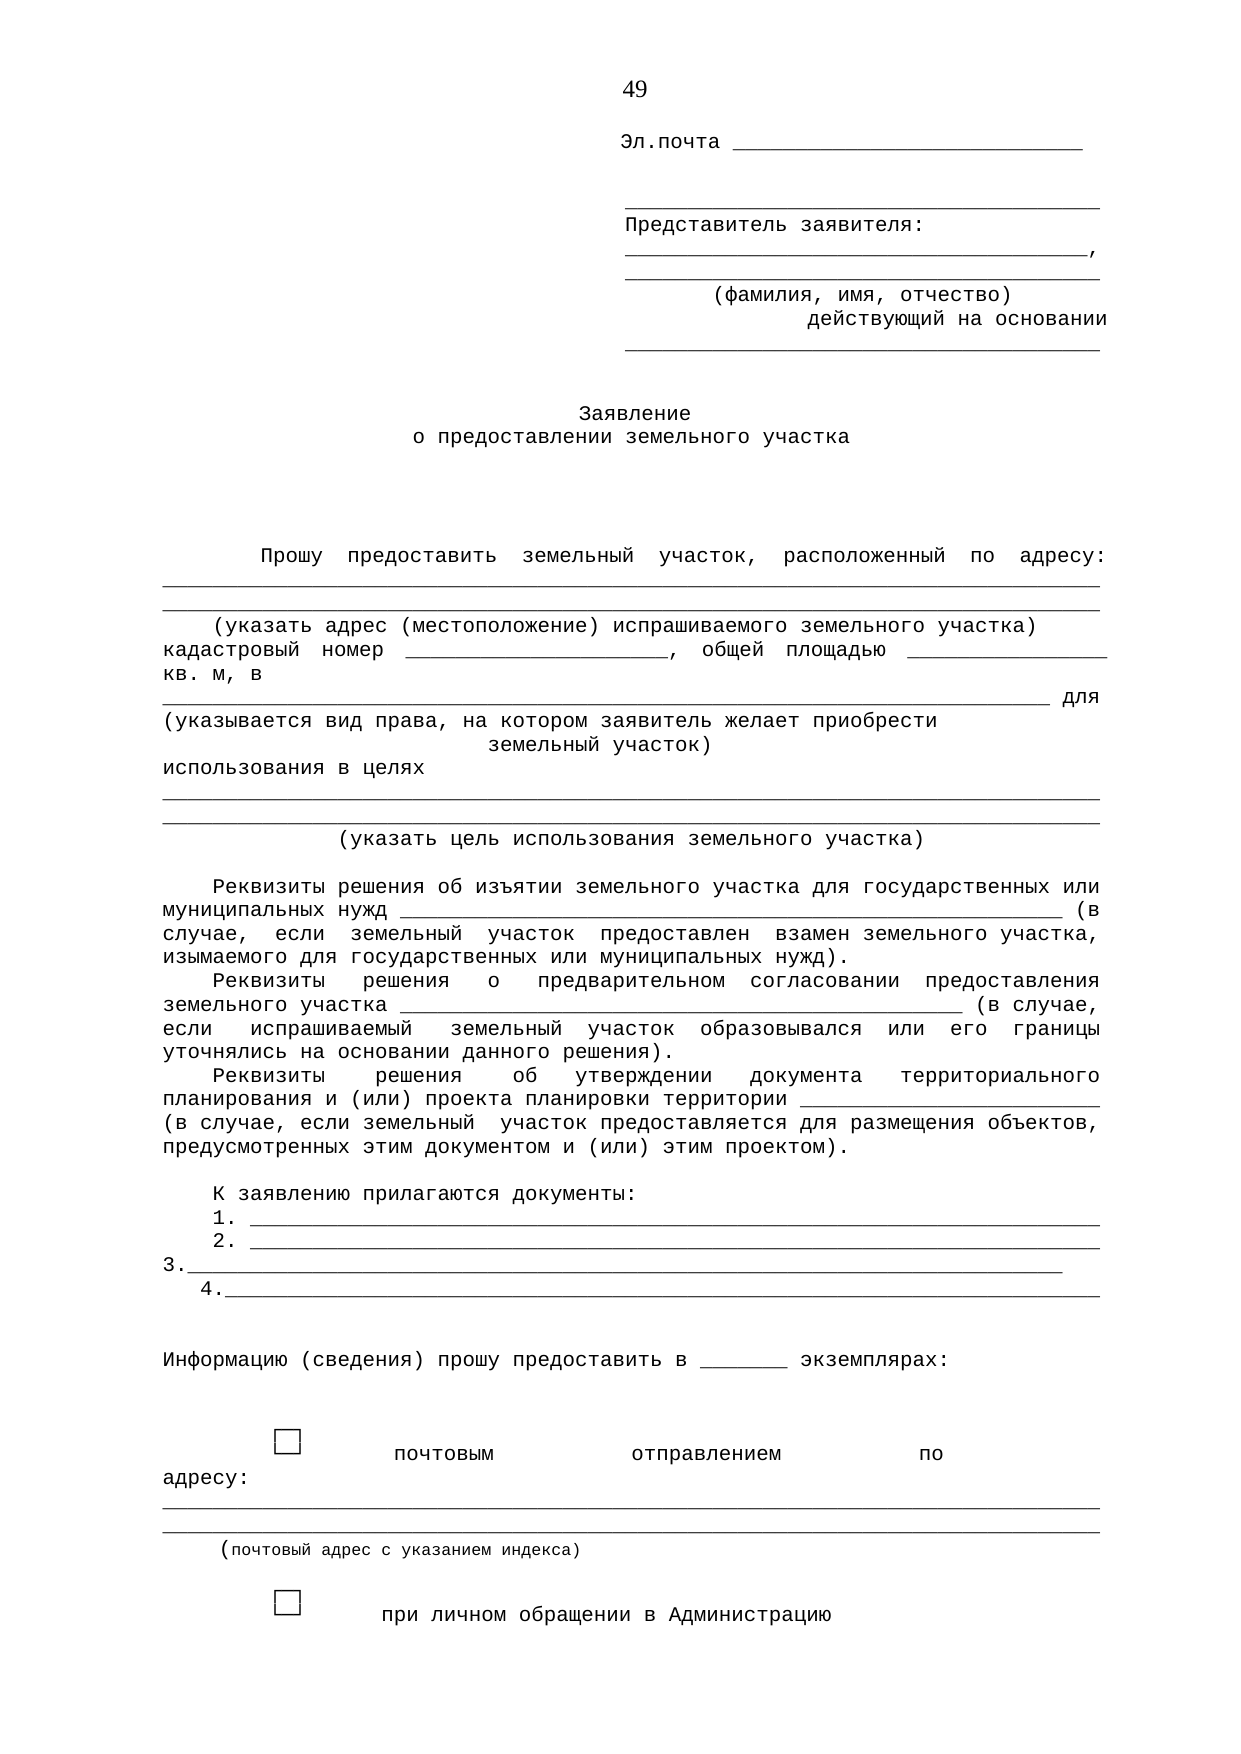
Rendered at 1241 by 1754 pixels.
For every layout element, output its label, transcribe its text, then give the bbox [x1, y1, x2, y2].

text о предоставлении земельного участка [162, 426, 1107, 450]
text Информацию (сведения) прошу предоставить в _______ экземплярах: [162, 1348, 1107, 1372]
text ______________________________________ [162, 261, 1107, 284]
text _____________________________________, [162, 237, 1107, 261]
text если испрашиваемый земельный участок образовывался или его границы [162, 1017, 1107, 1041]
text 1. ____________________________________________________________________ [162, 1207, 1107, 1230]
text ┌─┐ [162, 1419, 1107, 1443]
text действующий на основании [162, 308, 1107, 332]
text К заявлению прилагаются документы: [162, 1183, 1107, 1207]
text (фамилия, имя, отчество) [162, 284, 1107, 308]
text (указать цель использования земельного участка) [162, 828, 1107, 852]
text 2. ____________________________________________________________________ [162, 1230, 1107, 1254]
text случае, если земельный участок предоставлен взамен земельного участка, [162, 923, 1107, 947]
text предусмотренных этим документом и (или) этим проектом). [162, 1136, 1107, 1159]
text 4.______________________________________________________________________ [162, 1278, 1107, 1301]
text 3.______________________________________________________________________ [162, 1254, 1107, 1278]
text (указать адрес (местоположение) испрашиваемого земельного участка) [162, 616, 1107, 639]
text Реквизиты решения об изъятии земельного участка для государственных или [162, 876, 1107, 899]
text кадастровый номер _____________________, общей площадью ________________ кв. м, в [162, 639, 1107, 686]
text (почтовый адрес с указанием индекса) [162, 1538, 1107, 1561]
text └─┘ при личном обращении в Администрацию [162, 1604, 1107, 1627]
text уточнялись на основании данного решения). [162, 1041, 1107, 1065]
text планирования и (или) проекта планировки территории ________________________ [162, 1088, 1107, 1112]
text Реквизиты решения о предварительном согласовании предоставления [162, 970, 1107, 994]
text ___________________________________________________________________________ [162, 592, 1107, 616]
text ┌─┐ [162, 1580, 1107, 1604]
text (в случае, если земельный участок предоставляется для размещения объектов, [162, 1112, 1107, 1136]
text ______________________________________ [162, 332, 1107, 355]
subtitle Эл.почта ____________________________ [620, 131, 1107, 155]
text земельного участка _____________________________________________ (в случае, [162, 994, 1107, 1017]
text ______________________________________________________________________________________________________________________________________________________ [162, 1490, 1107, 1538]
text Заявление [162, 403, 1107, 426]
text Представитель заявителя: [162, 213, 1107, 237]
text (указывается вид права, на котором заявитель желает приобрести [162, 710, 1107, 734]
text ______________________________________ [162, 190, 1107, 213]
text изымаемого для государственных или муниципальных нужд). [162, 947, 1107, 970]
text Реквизиты решения об утверждении документа территориального [162, 1065, 1107, 1088]
text _______________________________________________________________________ для [162, 686, 1107, 710]
text муниципальных нужд _____________________________________________________ (в [162, 899, 1107, 923]
text земельный участок) [162, 734, 1107, 757]
text Прошу предоставить земельный участок, расположенный по адресу: ___________________________________________________________________________ [162, 544, 1107, 592]
text использования в целях ______________________________________________________________________________________________________________________________________________________ [162, 757, 1107, 828]
text └─┘ почтовым отправлением по адресу: [162, 1443, 1107, 1490]
